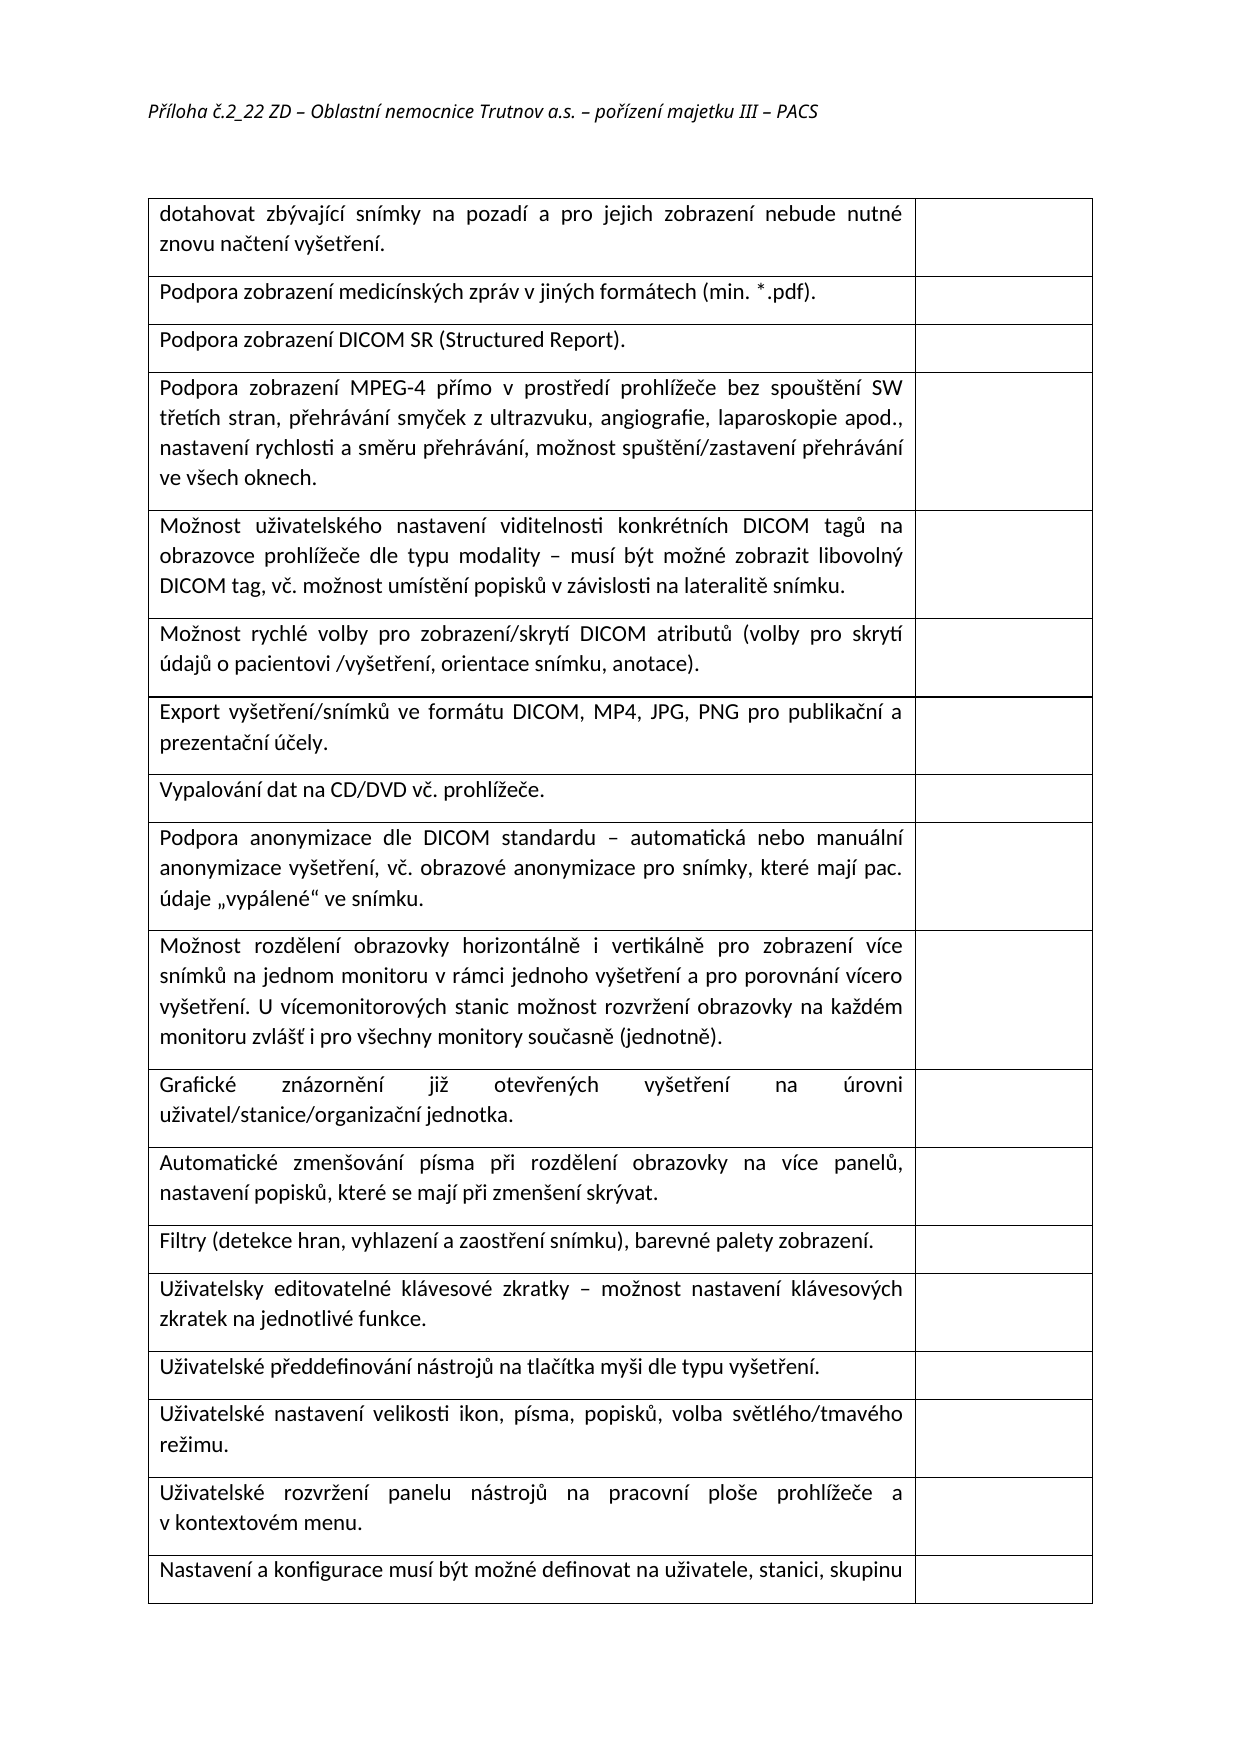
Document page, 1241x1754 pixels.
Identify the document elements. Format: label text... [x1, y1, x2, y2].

table_cell [916, 325, 1092, 372]
table_cell [916, 1556, 1092, 1602]
table_cell Možnost uživatelského nastavení viditelnosti konkrétních DICOM tagů na obrazovce prohlížeče dle typu modality – musí být možné zobrazit libovolný DICOM tag, vč. možnost umístění popisků v závislosti na lateralitě snímku. [149, 511, 915, 618]
table_cell Uživatelské nastavení velikosti ikon, písma, popisků, volba světlého/tmavého režimu. [149, 1400, 915, 1477]
table_cell [916, 277, 1092, 324]
table_cell Možnost rozdělení obrazovky horizontálně i vertikálně pro zobrazení více snímků na jednom monitoru v rámci jednoho vyšetření a pro porovnání vícero vyšetření. U vícemonitorových stanic možnost rozvržení obrazovky na každém monitoru zvlášť i pro všechny monitory současně (jednotně). [149, 931, 915, 1069]
table_cell [916, 373, 1092, 510]
table_cell Podpora anonymizace dle DICOM standardu – automatická nebo manuální anonymizace vyšetření, vč. obrazové anonymizace pro snímky, které mají pac. údaje „vypálené“ ve snímku. [149, 823, 915, 930]
table_cell [916, 775, 1092, 822]
table_cell Podpora zobrazení medicínských zpráv v jiných formátech (min. *.pdf). [149, 277, 915, 324]
table_cell Vypalování dat na CD/DVD vč. prohlížeče. [149, 775, 915, 822]
table_cell [916, 1400, 1092, 1477]
table_cell [916, 1070, 1092, 1147]
table_cell Automatické zmenšování písma při rozdělení obrazovky na více panelů, nastavení popisků, které se mají při zmenšení skrývat. [149, 1148, 915, 1225]
table_cell [916, 619, 1092, 696]
table_cell Uživatelské předdefinování nástrojů na tlačítka myši dle typu vyšetření. [149, 1352, 915, 1398]
table_cell Uživatelsky editovatelné klávesové zkratky – možnost nastavení klávesových zkratek na jednotlivé funkce. [149, 1274, 915, 1351]
table_cell [916, 1226, 1092, 1273]
table_cell [916, 1352, 1092, 1398]
table_cell Uživatelské rozvržení panelu nástrojů na pracovní ploše prohlížeče a v kontextovém menu. [149, 1478, 915, 1554]
table_cell Podpora zobrazení MPEG-4 přímo v prostředí prohlížeče bez spouštění SW třetích stran, přehrávání smyček z ultrazvuku, angiografie, laparoskopie apod., nastavení rychlosti a směru přehrávání, možnost spuštění/zastavení přehrávání ve všech oknech. [149, 373, 915, 510]
table_cell [916, 931, 1092, 1069]
table_cell [916, 698, 1092, 774]
table_cell [916, 1148, 1092, 1225]
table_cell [149, 199, 915, 276]
table_cell Filtry (detekce hran, vyhlazení a zaostření snímku), barevné palety zobrazení. [149, 1226, 915, 1273]
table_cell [149, 1556, 915, 1602]
table_cell Export vyšetření/snímků ve formátu DICOM, MP4, JPG, PNG pro publikační a prezentační účely. [149, 698, 915, 774]
table_cell [916, 823, 1092, 930]
table_cell [916, 1478, 1092, 1554]
table_cell Možnost rychlé volby pro zobrazení/skrytí DICOM atributů (volby pro skrytí údajů o pacientovi /vyšetření, orientace snímku, anotace). [149, 619, 915, 696]
table_cell Podpora zobrazení DICOM SR (Structured Report). [149, 325, 915, 372]
table_cell [916, 199, 1092, 276]
table_cell [916, 1274, 1092, 1351]
table_cell Grafické znázornění již otevřených vyšetření na úrovni uživatel/stanice/organizační jednotka. [149, 1070, 915, 1147]
table_cell [916, 511, 1092, 618]
